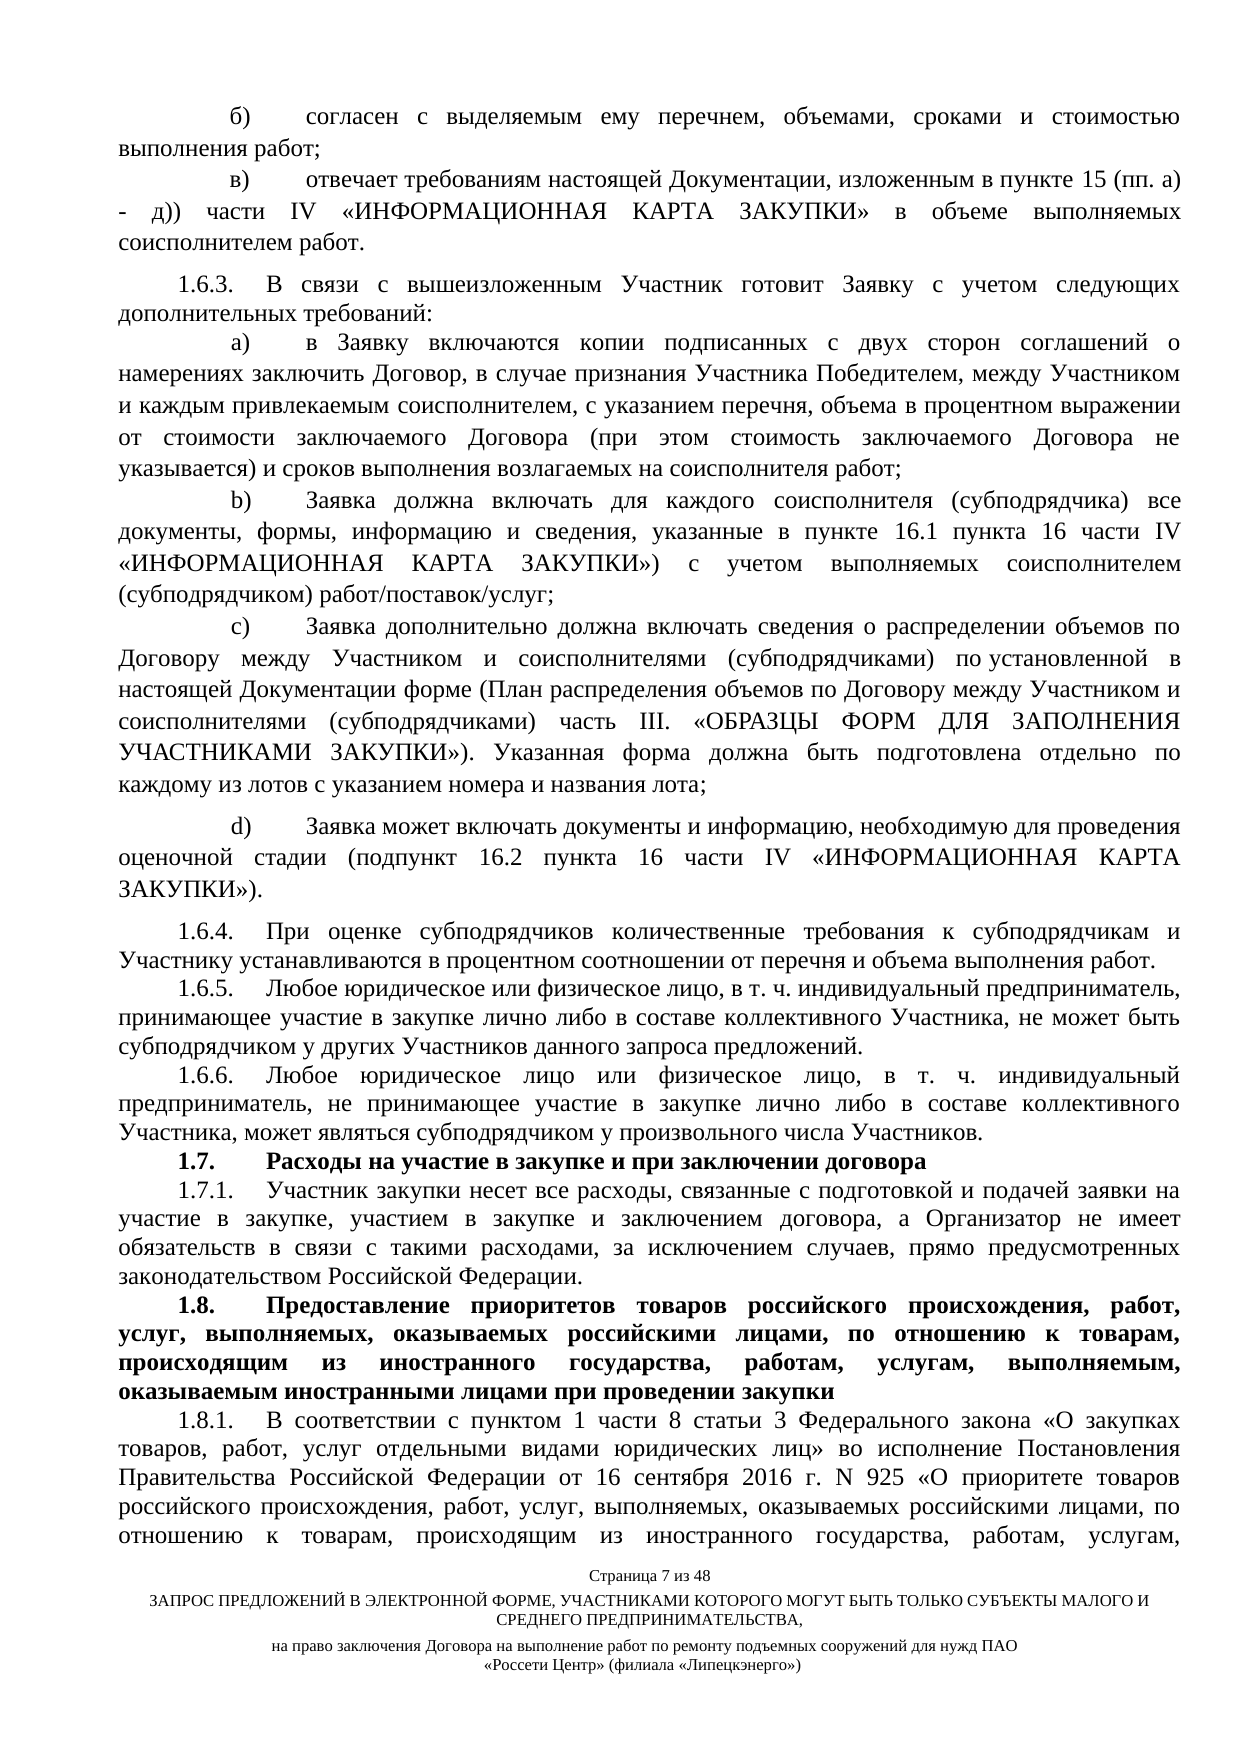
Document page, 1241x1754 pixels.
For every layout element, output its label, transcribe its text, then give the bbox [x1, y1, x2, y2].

list Заявка дополнительно должна включать сведения о распределении объемов по Договору между Участником и соисполнителями (субподрядчиками) по установленной в настоящей Документации форме (План распределения объемов по Договору между Участником и соисполнителями (субподрядчиками) часть III. «ОБРАЗЦЫ ФОРМ ДЛЯ ЗАПОЛНЕНИЯ УЧАСТНИКАМИ ЗАКУПКИ»). Указанная форма должна быть подготовлена отдельно по каждому из лотов с указанием номера и названия лота; [118, 611, 1181, 798]
list Заявка может включать документы и информацию, необходимую для проведения оценочной стадии (подпункт 16.2 пункта 16 части IV «ИНФОРМАЦИОННАЯ КАРТА ЗАКУПКИ»). [118, 811, 1181, 903]
list отвечает требованиям настоящей Документации, изложенным в пункте 15 (пп. а) - д)) части IV «ИНФОРМАЦИОННАЯ КАРТА ЗАКУПКИ» в объеме выполняемых соисполнителем работ. [118, 164, 1181, 256]
subtitle При оценке субподрядчиков количественные требования к субподрядчикам и Участнику устанавливаются в процентном соотношении от перечня и объема выполнения работ. [118, 916, 1181, 973]
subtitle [118, 1405, 1181, 1548]
list Заявка должна включать для каждого соисполнителя (субподрядчика) все документы, формы, информацию и сведения, указанные в пункте 16.1 пункта 16 части IV «ИНФОРМАЦИОННАЯ КАРТА ЗАКУПКИ») с учетом выполняемых соисполнителем (субподрядчиком) работ/поставок/услуг; [118, 485, 1181, 608]
subtitle Предоставление приоритетов товаров российского происхождения, работ, услуг, выполняемых, оказываемых российскими лицами, по отношению к товарам, происходящим из иностранного государства, работам, услугам, выполняемым, оказываемым иностранными лицами при проведении закупки [118, 1290, 1181, 1405]
subtitle Любое юридическое или физическое лицо, в т. ч. индивидуальный предприниматель, принимающее участие в закупке лично либо в составе коллективного Участника, не может быть субподрядчиком у других Участников данного запроса предложений. [118, 973, 1181, 1060]
list согласен с выделяемым ему перечнем, объемами, сроками и стоимостью выполнения работ; [118, 101, 1181, 162]
list в Заявку включаются копии подписанных с двух сторон соглашений о намерениях заключить Договор, в случае признания Участника Победителем, между Участником и каждым привлекаемым соисполнителем, с указанием перечня, объема в процентном выражении от стоимости заключаемого Договора (при этом стоимость заключаемого Договора не указывается) и сроков выполнения возлагаемых на соисполнителя работ; [118, 327, 1181, 482]
subtitle Расходы на участие в закупке и при заключении договора [118, 1146, 1181, 1175]
subtitle Любое юридическое лицо или физическое лицо, в т. ч. индивидуальный предприниматель, не принимающее участие в закупке лично либо в составе коллективного Участника, может являться субподрядчиком у произвольного числа Участников. [118, 1060, 1181, 1146]
subtitle В связи с вышеизложенным Участник готовит Заявку с учетом следующих дополнительных требований: [118, 269, 1181, 327]
subtitle Участник закупки несет все расходы, связанные с подготовкой и подачей заявки на участие в закупке, участием в закупке и заключением договора, а Организатор не имеет обязательств в связи с такими расходами, за исключением случаев, прямо предусмотренных законодательством Российской Федерации. [118, 1175, 1181, 1290]
